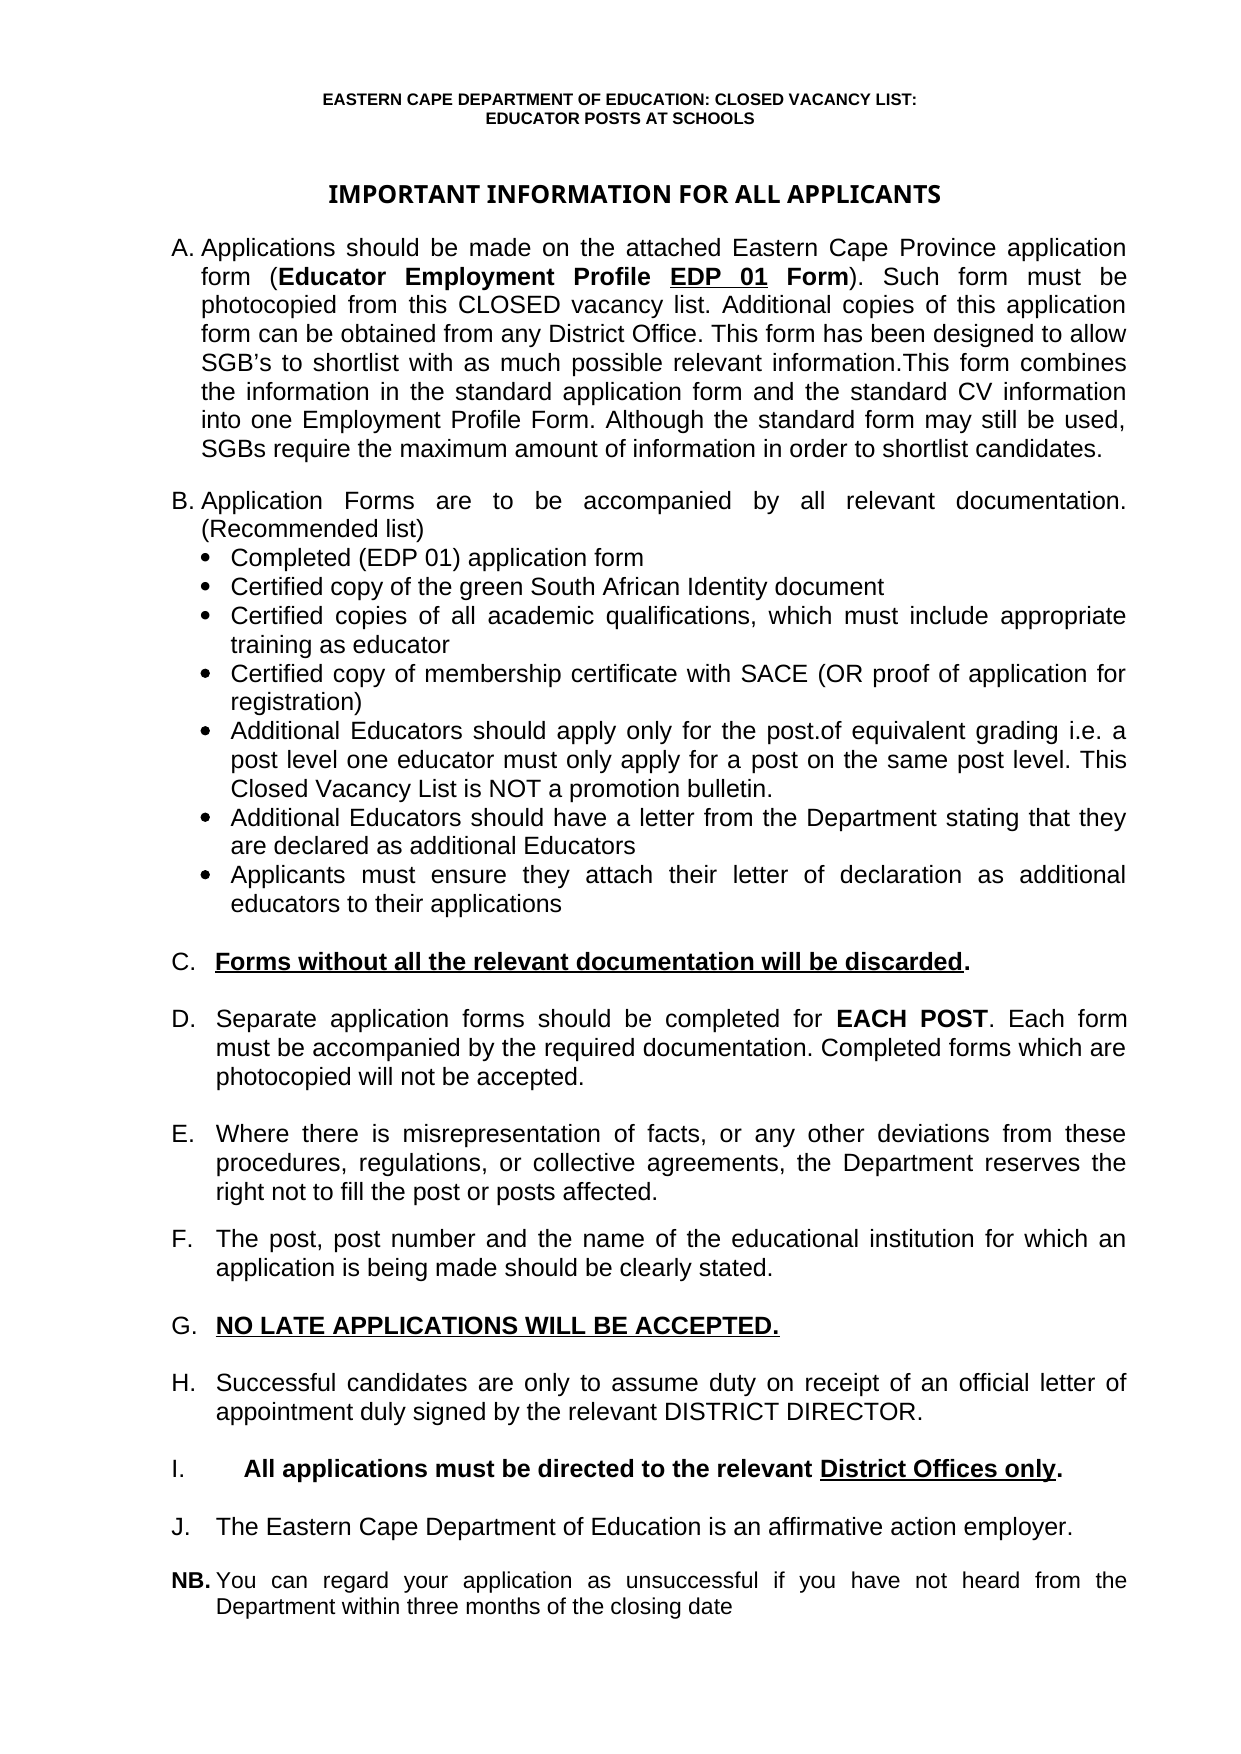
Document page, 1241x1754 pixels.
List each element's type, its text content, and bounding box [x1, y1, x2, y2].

list Where there is misrepresentation of facts, or any other deviations from these procedures, regulations, or collective agreements, the Department reserves the right not to fill the post or posts affected. [171, 1119, 1128, 1205]
list Certified copies of all academic qualifications, which must include appropriate training as educator [201, 601, 1128, 658]
list Successful candidates are only to assume duty on receipt of an official letter of appointment duly signed by the relevant DISTRICT DIRECTOR. [171, 1368, 1128, 1426]
list Application Forms are to be accompanied by all relevant documentation. (Recommended list) [171, 486, 1128, 543]
list Applicants must ensure they attach their letter of declaration as additional educators to their applications [201, 860, 1128, 918]
list Applications should be made on the attached Eastern Cape Province application form (Educator Employment Profile EDP 01 Form). Such form must be photocopied from this CLOSED vacancy list. Additional copies of this application form can be obtained from any District Office. This form has been designed to allow SGB’s to shortlist with as much possible relevant information.This form combines the information in the standard application form and the standard CV information into one Employment Profile Form. Although the standard form may still be used, SGBs require the maximum amount of information in order to shortlist candidates. [171, 233, 1128, 463]
list Certified copy of membership certificate with SACE (OR proof of application for registration) [201, 658, 1128, 716]
list Separate application forms should be completed for EACH POST. Each form must be accompanied by the required documentation. Completed forms which are photocopied will not be accepted. [171, 1004, 1128, 1090]
list Additional Educators should have a letter from the Department stating that they are declared as additional Educators [201, 802, 1128, 860]
text IMPORTANT INFORMATION FOR ALL APPLICANTS [142, 176, 1128, 210]
text NB. You can regard your application as unsuccessful if you have not heard from the Department within three months of the closing date [171, 1567, 1128, 1620]
list Certified copy of the green South African Identity document [201, 572, 1128, 601]
list NO LATE APPLICATIONS WILL BE ACCEPTED. [171, 1311, 1128, 1339]
list Additional Educators should apply only for the post.of equivalent grading i.e. a post level one educator must only apply for a post on the same post level. This Closed Vacancy List is NOT a promotion bulletin. [201, 716, 1128, 802]
list Forms without all the relevant documentation will be discarded. [171, 946, 1128, 975]
list Completed (EDP 01) application form [201, 543, 1128, 572]
list The post, post number and the name of the educational institution for which an application is being made should be clearly stated. [171, 1224, 1128, 1282]
list The Eastern Cape Department of Education is an affirmative action employer. [171, 1512, 1128, 1541]
list All applications must be directed to the relevant District Offices only. [171, 1454, 1128, 1483]
